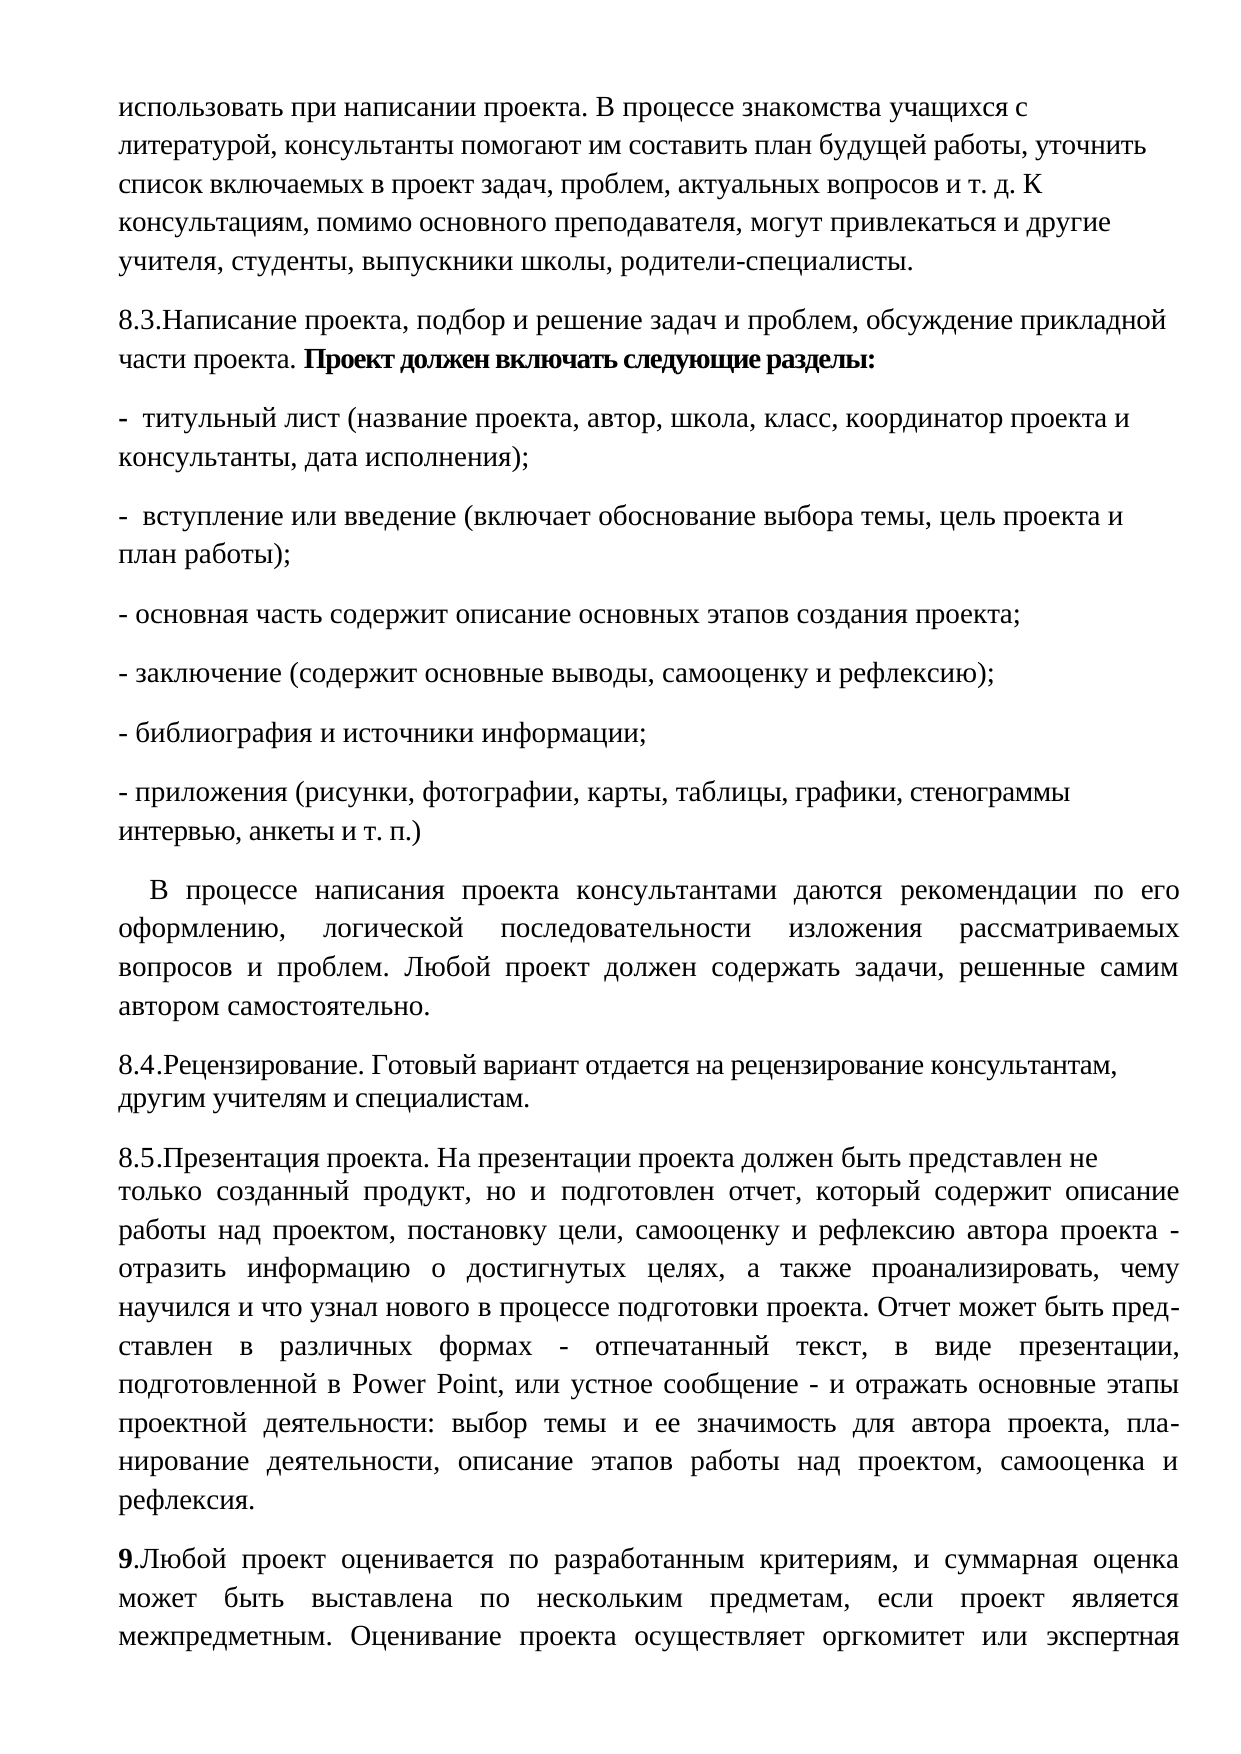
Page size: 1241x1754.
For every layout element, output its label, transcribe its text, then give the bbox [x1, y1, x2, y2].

text - заключение (содержит основные выводы, самооценку и рефлексию); [118, 655, 1181, 689]
text только созданный продукт, но и подготовлен отчет, который содержит описание работы над проектом, постановку цели, самооценку и рефлексию автора проекта - отразить информацию о достигнутых целях, а также проанализировать, чему научился и что узнал нового в процессе подготовки проекта. Отчет может быть представлен в различных формах - отпечатанный текст, в виде презентации, подготовленной в Power Point, или устное сообщение - и отражать основные этапы проектной деятельности: выбор темы и ее значимость для автора проекта, планирование деятельности, описание этапов работы над проектом, самооценка и рефлексия. [118, 1173, 1180, 1515]
text - приложения (рисунки, фотографии, карты, таблицы, графики, стенограммы интервью, анкеты и т. п.) [118, 774, 1181, 846]
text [118, 89, 1181, 276]
list .Презентация проекта. На презентации проекта должен быть представлен не [118, 1140, 1180, 1173]
text - основная часть содержит описание основных этапов создания проекта; [118, 596, 1181, 629]
text - титульный лист (название проекта, автор, школа, класс, координатор проекта и консультанты, дата исполнения); [118, 400, 1181, 472]
text другим учителям и специалистам. [118, 1081, 1180, 1114]
text - библиография и источники информации; [118, 715, 1181, 748]
text В процессе написания проекта консультантами даются рекомендации по его оформлению, логической последовательности изложения рассматриваемых вопросов и проблем. Любой проект должен содержать задачи, решенные самим автором самостоятельно. [118, 872, 1180, 1021]
list .Рецензирование. Готовый вариант отдается на рецензирование консультантам, [118, 1047, 1180, 1081]
text 8.3.Написание проекта, подбор и решение задач и проблем, обсуждение прикладной части проекта. Проект должен включать следующие разделы: [118, 302, 1181, 374]
text - вступление или введение (включает обоснование выбора темы, цель проекта и план работы); [118, 498, 1181, 570]
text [118, 1541, 1180, 1652]
